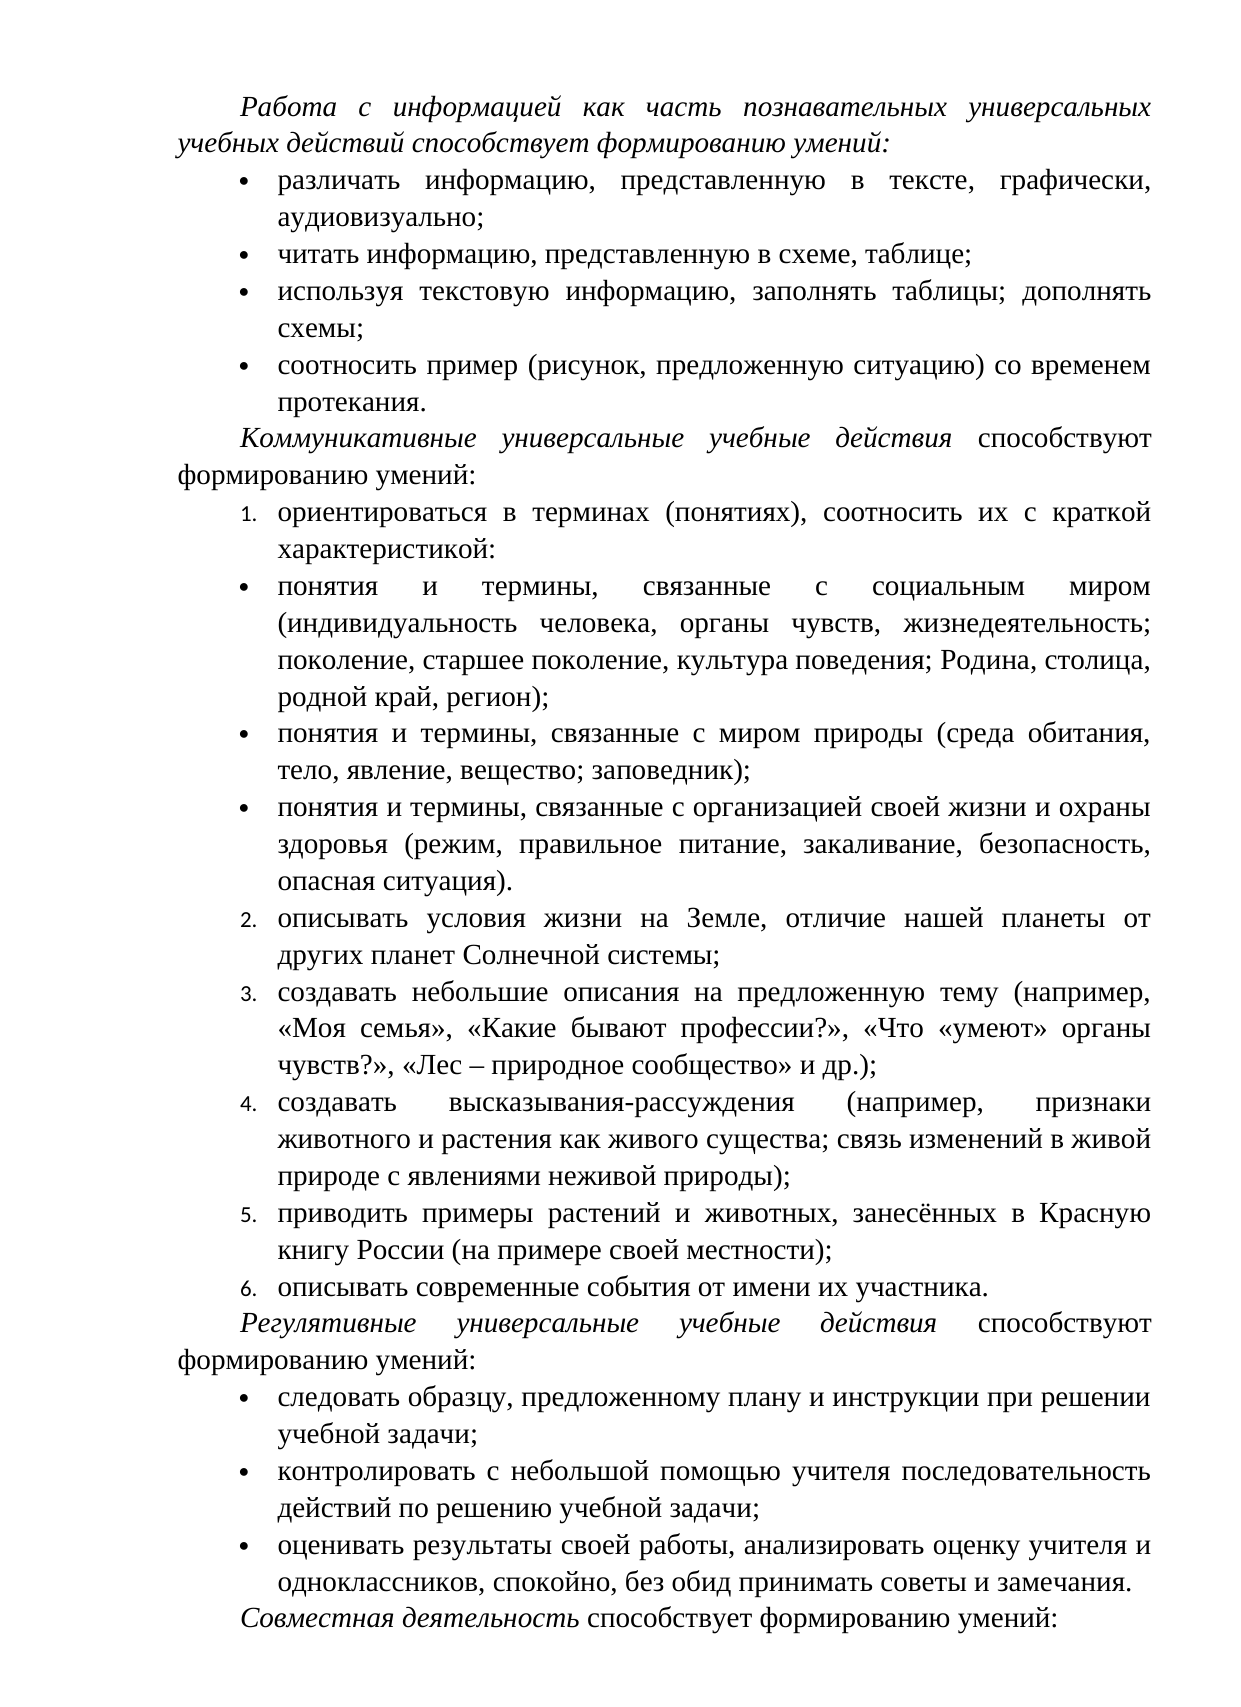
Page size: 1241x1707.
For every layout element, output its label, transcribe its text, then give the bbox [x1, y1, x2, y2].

list создавать высказывания-рассуждения (например, признаки животного и растения как живого существа; связь изменений в живой природе с явлениями неживой природы); [240, 1084, 1152, 1192]
list следовать образцу, предложенному плану и инструкции при решении учебной задачи; [240, 1379, 1152, 1450]
list создавать небольшие описания на предложенную тему (например, «Моя семья», «Какие бывают профессии?», «Что «умеют» органы чувств?», «Лес – природное сообщество» и др.); [240, 974, 1152, 1081]
list оценивать результаты своей работы, анализировать оценку учителя и одноклассников, спокойно, без обид принимать советы и замечания. [240, 1527, 1152, 1597]
list описывать условия жизни на Земле, отличие нашей планеты от других планет Солнечной системы; [240, 900, 1152, 970]
text Работа с информацией как часть познавательных универсальных учебных действий способствует формированию умений: [177, 89, 1152, 159]
list ориентироваться в терминах (понятиях), соотносить их с краткой характеристикой: [240, 494, 1152, 565]
list используя текстовую информацию, заполнять таблицы; дополнять схемы; [240, 273, 1152, 343]
list описывать современные события от имени их участника. [240, 1269, 1152, 1302]
list понятия и термины, связанные с социальным миром (индивидуальность человека, органы чувств, жизнедеятельность; поколение, старшее поколение, культура поведения; Родина, столица, родной край, регион); [240, 568, 1152, 712]
text Коммуникативные универсальные учебные действия способствуют формированию умений: [177, 421, 1152, 491]
list соотносить пример (рисунок, предложенную ситуацию) со временем протекания. [240, 347, 1152, 417]
list понятия и термины, связанные с организацией своей жизни и охраны здоровья (режим, правильное питание, закаливание, безопасность, опасная ситуация). [240, 789, 1152, 897]
list понятия и термины, связанные с миром природы (среда обитания, тело, явление, вещество; заповедник); [240, 716, 1152, 786]
list читать информацию, представленную в схеме, таблице; [240, 236, 1152, 270]
list приводить примеры растений и животных, занесённых в Красную книгу России (на примере своей местности); [240, 1195, 1152, 1265]
text Совместная деятельность способствует формированию умений: [177, 1601, 1152, 1634]
text Регулятивные универсальные учебные действия способствуют формированию умений: [177, 1306, 1152, 1376]
list контролировать с небольшой помощью учителя последовательность действий по решению учебной задачи; [240, 1453, 1152, 1523]
list различать информацию, представленную в тексте, графически, аудиовизуально; [240, 162, 1152, 233]
